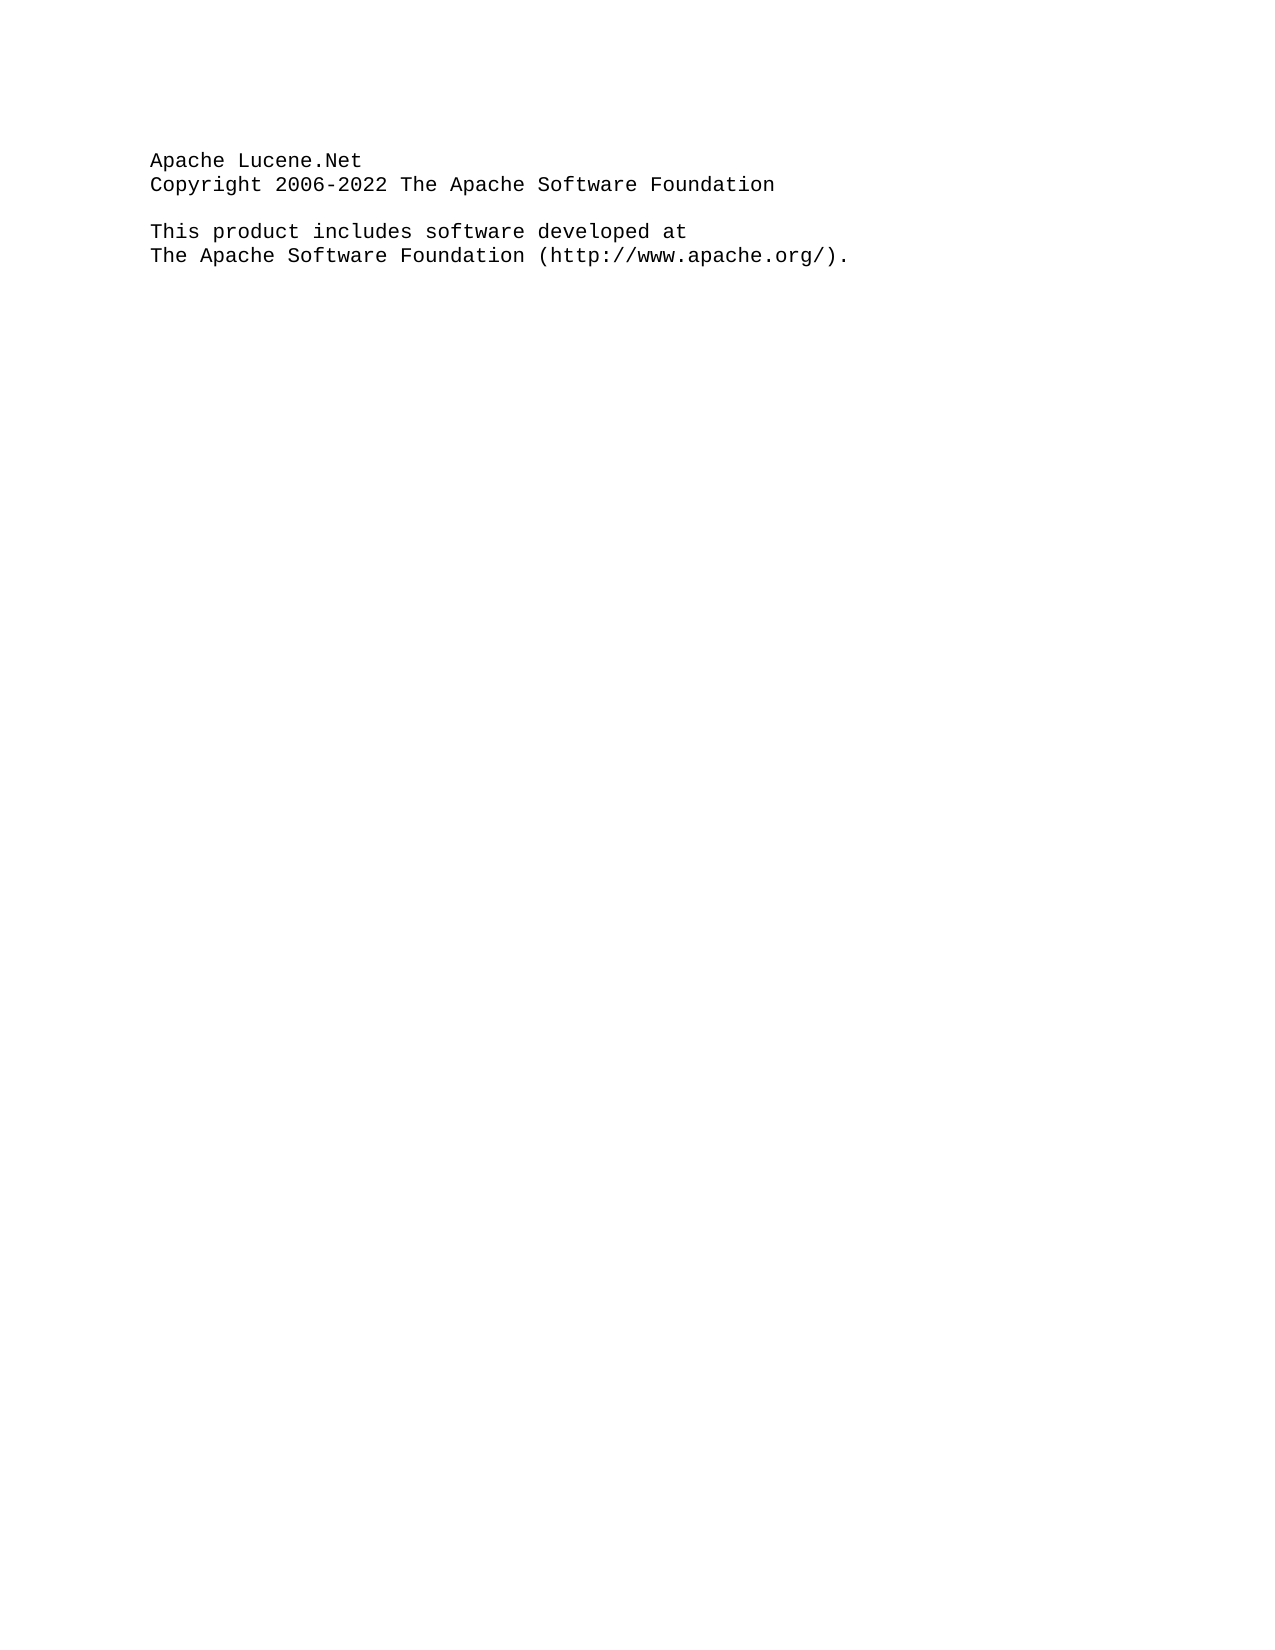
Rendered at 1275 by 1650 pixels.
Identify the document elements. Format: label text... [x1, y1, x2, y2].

text The Apache Software Foundation (http://www.apache.org/). [150, 244, 1125, 268]
text Apache Lucene.Net [150, 150, 1125, 174]
text Copyright 2006-2022 The Apache Software Foundation [150, 174, 1125, 197]
text This product includes software developed at [150, 221, 1125, 244]
